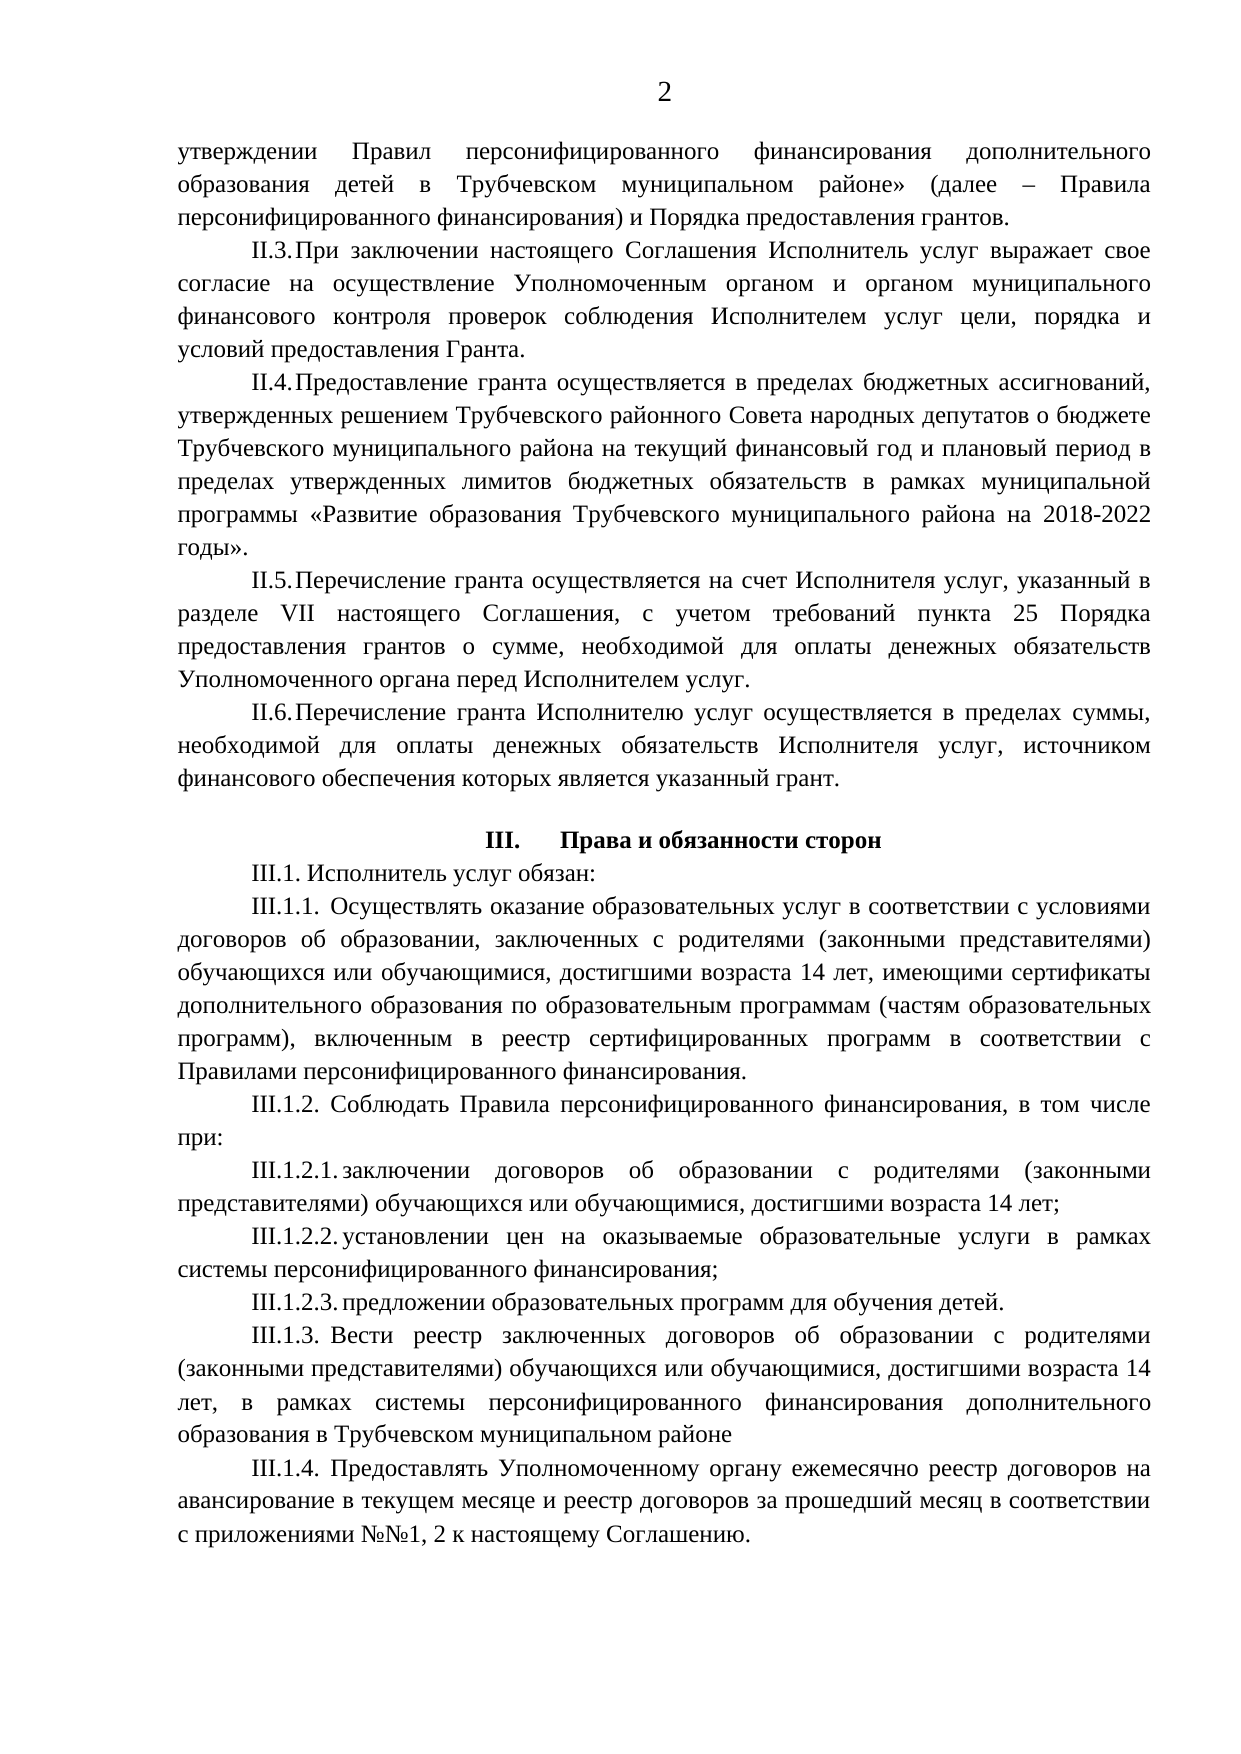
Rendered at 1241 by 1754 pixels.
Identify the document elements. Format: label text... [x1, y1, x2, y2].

list Права и обязанности сторон [215, 825, 1152, 854]
list Предоставление гранта осуществляется в пределах бюджетных ассигнований, утвержденных решением Трубчевского районного Совета народных депутатов о бюджете Трубчевского муниципального района на текущий финансовый год и плановый период в пределах утвержденных лимитов бюджетных обязательств в рамках муниципальной программы «Развитие образования Трубчевского муниципального района на 2018-2022 годы». [177, 367, 1152, 561]
list Осуществлять оказание образовательных услуг в соответствии с условиями договоров об образовании, заключенных с родителями (законными представителями) обучающихся или обучающимися, достигшими возраста 14 лет, имеющими сертификаты дополнительного образования по образовательным программам (частям образовательных программ), включенным в реестр сертифицированных программ в соответствии с Правилами персонифицированного финансирования. [177, 891, 1152, 1085]
list Перечисление гранта осуществляется на счет Исполнителя услуг, указанный в разделе VII настоящего Соглашения, с учетом требований пункта 25 Порядка предоставления грантов о сумме, необходимой для оплаты денежных обязательств Уполномоченного органа перед Исполнителем услуг. [177, 565, 1152, 693]
list Вести реестр заключенных договоров об образовании с родителями (законными представителями) обучающихся или обучающимися, достигшими возраста 14 лет, в рамках системы персонифицированного финансирования дополнительного образования в Трубчевском муниципальном районе [177, 1321, 1152, 1448]
list Предоставлять Уполномоченному органу ежемесячно реестр договоров на авансирование в текущем месяце и реестр договоров за прошедший месяц в соответствии с приложениями №№1, 2 к настоящему Соглашению. [177, 1453, 1152, 1547]
list заключении договоров об образовании с родителями (законными представителями) обучающихся или обучающимися, достигшими возраста 14 лет; [177, 1155, 1152, 1217]
list Соблюдать Правила персонифицированного финансирования, в том числе при: [177, 1089, 1152, 1151]
list При заключении настоящего Соглашения Исполнитель услуг выражает свое согласие на осуществление Уполномоченным органом и органом муниципального финансового контроля проверок соблюдения Исполнителем услуг цели, порядка и условий предоставления Гранта. [177, 235, 1152, 363]
list предложении образовательных программ для обучения детей. [177, 1287, 1152, 1316]
list установлении цен на оказываемые образовательные услуги в рамках системы персонифицированного финансирования; [177, 1221, 1152, 1283]
list Перечисление гранта Исполнителю услуг осуществляется в пределах суммы, необходимой для оплаты денежных обязательств Исполнителя услуг, источником финансового обеспечения которых является указанный грант. [177, 697, 1152, 792]
list Исполнитель услуг обязан: [177, 858, 1152, 887]
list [177, 136, 1152, 231]
